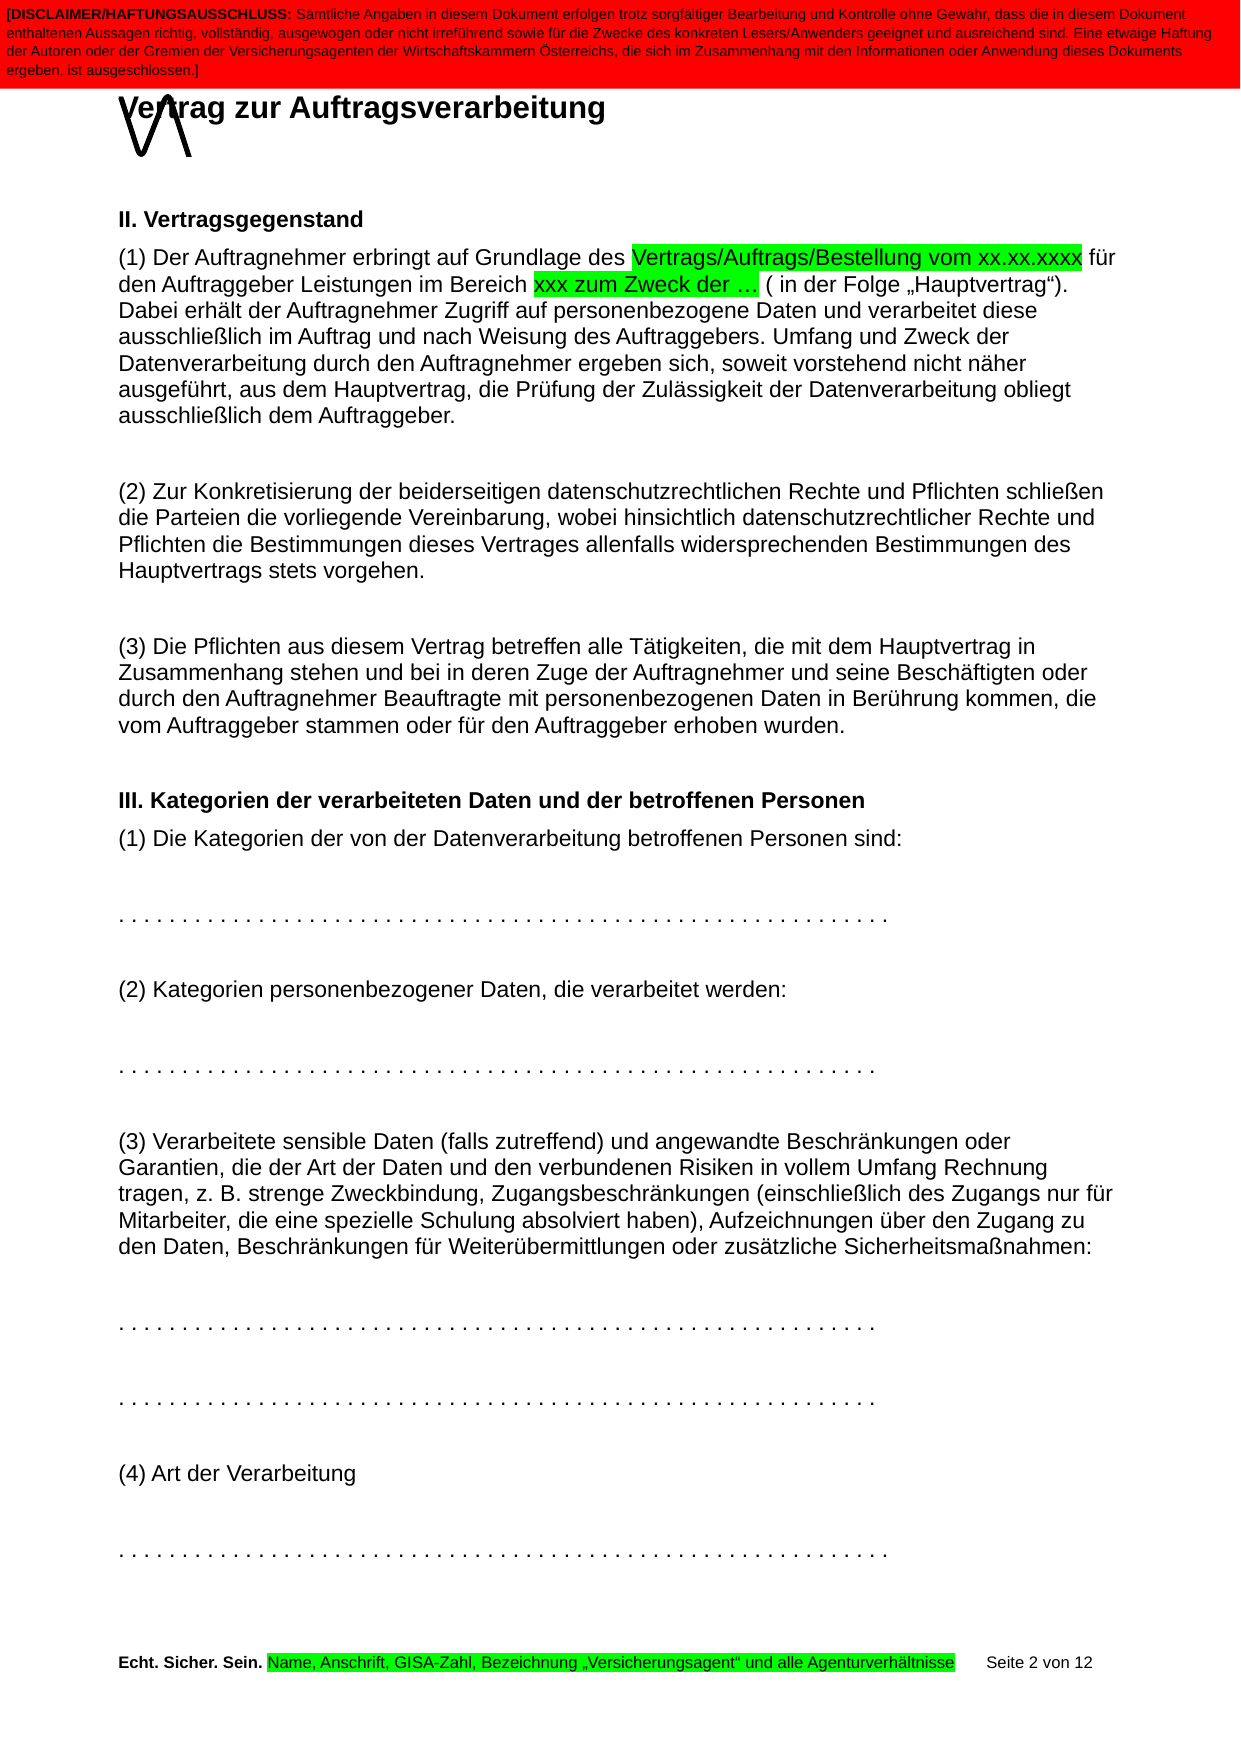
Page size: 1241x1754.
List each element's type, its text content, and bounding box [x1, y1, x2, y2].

text (2) Kategorien personenbezogener Daten, die verarbeitet werden: [118, 976, 1122, 1003]
text II. Vertragsgegenstand [118, 206, 1122, 233]
text (4) Art der Verarbeitung [118, 1460, 1122, 1486]
text (2) Zur Konkretisierung der beiderseitigen datenschutzrechtlichen Rechte und Pflichten schließen die Parteien die vorliegende Vereinbarung, wobei hinsichtlich datenschutzrechtlicher Rechte und Pflichten die Bestimmungen dieses Vertrages allenfalls widersprechenden Bestimmungen des Hauptvertrags stets vorgehen. [118, 478, 1122, 583]
text . . . . . . . . . . . . . . . . . . . . . . . . . . . . . . . . . . . . . . . . . . . . . . . . . . . . . . . . . . . . [118, 1384, 1122, 1411]
text (1) Der Auftragnehmer erbringt auf Grundlage des Vertrags/Auftrags/Bestellung vom xx.xx.xxxx für den Auftraggeber Leistungen im Bereich xxx zum Zweck der … ( in der Folge „Hauptvertrag“). Dabei erhält der Auftragnehmer Zugriff auf personenbezogene Daten und verarbeitet diese ausschließlich im Auftrag und nach Weisung des Auftraggebers. Umfang und Zweck der Datenverarbeitung durch den Auftragnehmer ergeben sich, soweit vorstehend nicht näher ausgeführt, aus dem Hauptvertrag, die Prüfung der Zulässigkeit der Datenverarbeitung obliegt ausschließlich dem Auftraggeber. [118, 244, 1122, 429]
text . . . . . . . . . . . . . . . . . . . . . . . . . . . . . . . . . . . . . . . . . . . . . . . . . . . . . . . . . . . . . [118, 1536, 1122, 1562]
text (3) Verarbeitete sensible Daten (falls zutreffend) und angewandte Beschränkungen oder Garantien, die der Art der Daten und den verbundenen Risiken in vollem Umfang Rechnung tragen, z. B. strenge Zweckbindung, Zugangsbeschränkungen (einschließlich des Zugangs nur für Mitarbeiter, die eine spezielle Schulung absolviert haben), Aufzeichnungen über den Zugang zu den Daten, Beschränkungen für Weiterübermittlungen oder zusätzliche Sicherheitsmaßnahmen: [118, 1128, 1122, 1259]
picture [118, 94, 192, 157]
text . . . . . . . . . . . . . . . . . . . . . . . . . . . . . . . . . . . . . . . . . . . . . . . . . . . . . . . . . . . . . [118, 901, 1122, 927]
text . . . . . . . . . . . . . . . . . . . . . . . . . . . . . . . . . . . . . . . . . . . . . . . . . . . . . . . . . . . . [118, 1309, 1122, 1335]
text III. Kategorien der verarbeiteten Daten und der betroffenen Personen [118, 787, 1122, 814]
text (1) Die Kategorien der von der Datenverarbeitung betroffenen Personen sind: [118, 825, 1122, 851]
text . . . . . . . . . . . . . . . . . . . . . . . . . . . . . . . . . . . . . . . . . . . . . . . . . . . . . . . . . . . . [118, 1052, 1122, 1078]
text (3) Die Pflichten aus diesem Vertrag betreffen alle Tätigkeiten, die mit dem Hauptvertrag in Zusammenhang stehen und bei in deren Zuge der Auftragnehmer und seine Beschäftigten oder durch den Auftragnehmer Beauftragte mit personenbezogenen Daten in Berührung kommen, die vom Auftraggeber stammen oder für den Auftraggeber erhoben wurden. [118, 633, 1122, 738]
